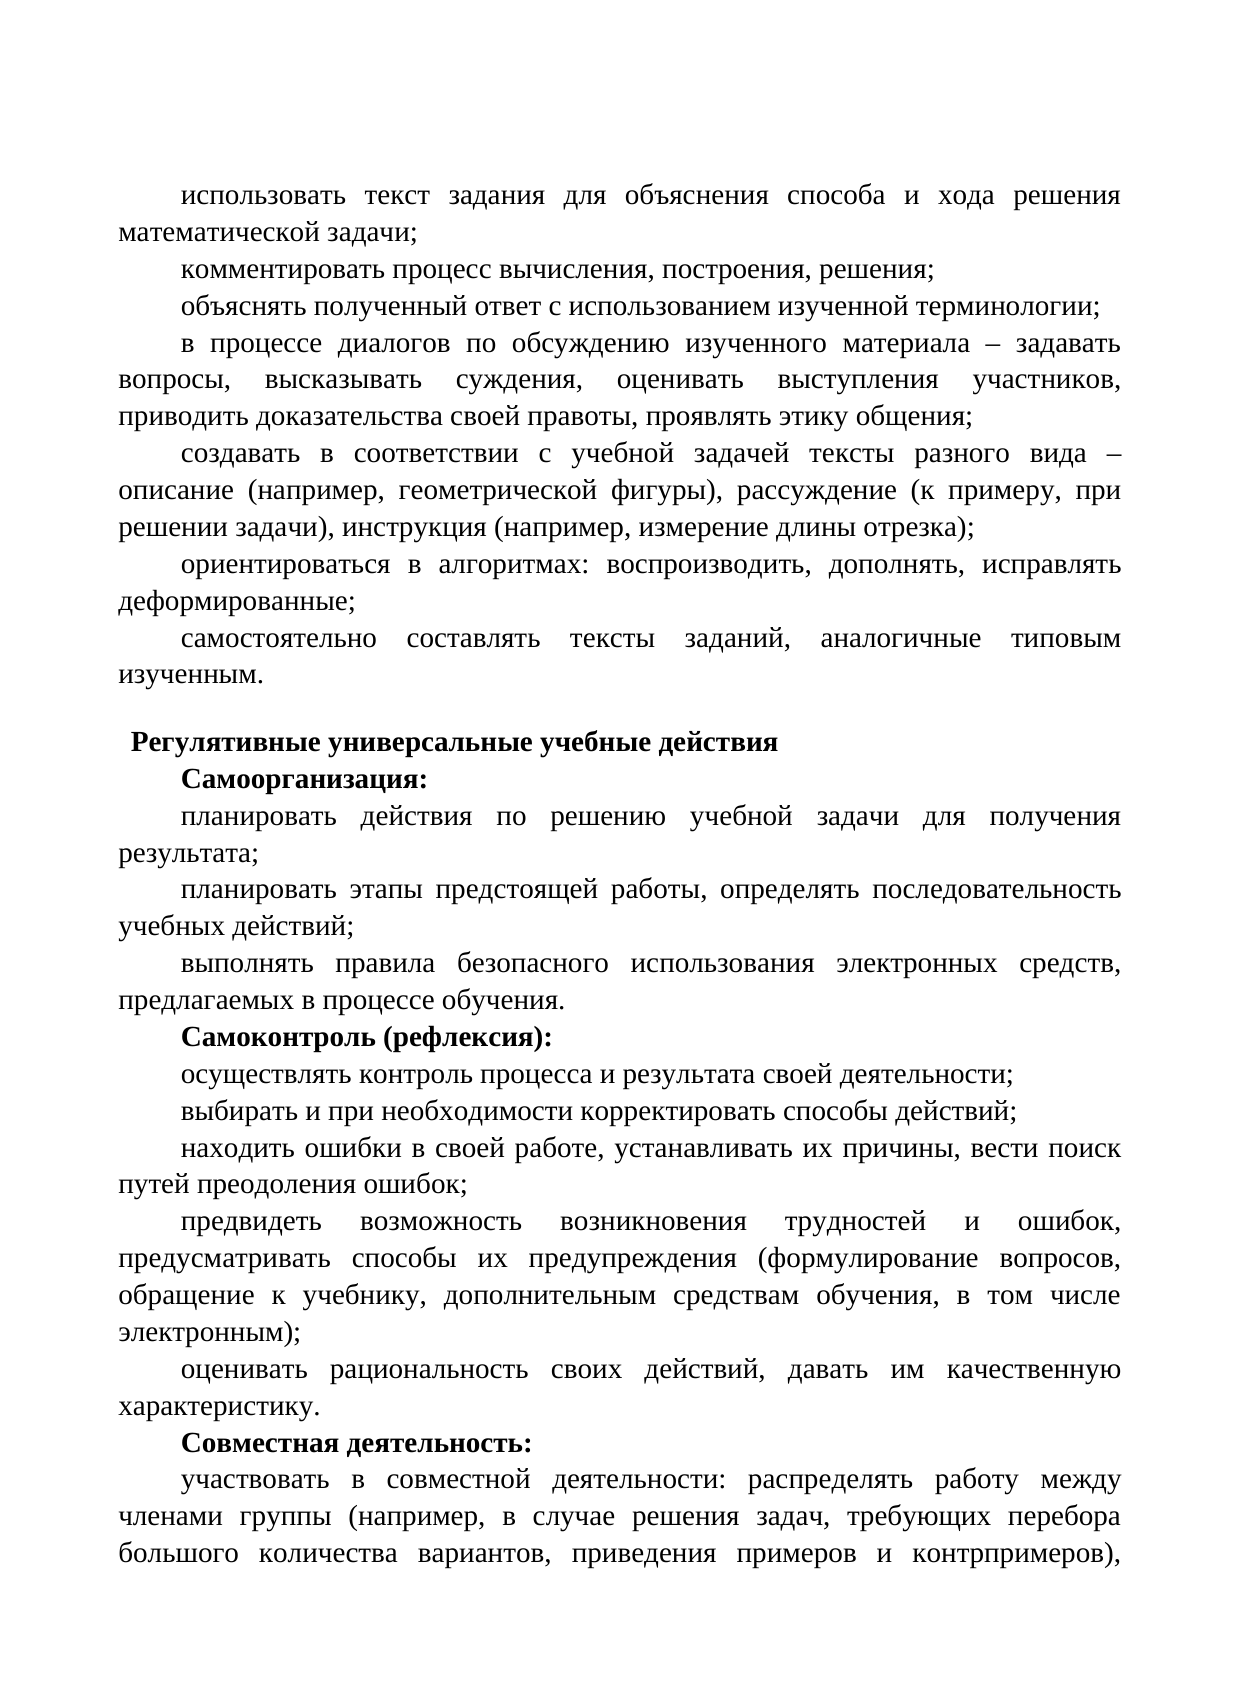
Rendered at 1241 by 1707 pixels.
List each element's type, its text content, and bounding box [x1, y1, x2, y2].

text Регулятивные универсальные учебные действия [131, 724, 1122, 758]
text выбирать и при необходимости корректировать способы действий; [118, 1093, 1122, 1126]
text ориентироваться в алгоритмах: воспроизводить, дополнять, исправлять деформированные; [118, 546, 1122, 616]
text создавать в соответствии с учебной задачей тексты разного вида – описание (например, геометрической фигуры), рассуждение (к примеру, при решении задачи), инструкция (например, измерение длины отрезка); [118, 435, 1122, 543]
text осуществлять контроль процесса и результата своей деятельности; [118, 1056, 1122, 1089]
text выполнять правила безопасного использования электронных средств, предлагаемых в процессе обучения. [118, 945, 1122, 1016]
text использовать текст задания для объяснения способа и хода решения математической задачи; [118, 177, 1122, 248]
text комментировать процесс вычисления, построения, решения; [118, 251, 1122, 284]
text оценивать рациональность своих действий, давать им качественную характеристику. [118, 1351, 1122, 1421]
text Самоконтроль (рефлексия): [118, 1019, 1122, 1053]
text планировать действия по решению учебной задачи для получения результата; [118, 798, 1122, 868]
text самостоятельно составлять тексты заданий, аналогичные типовым изученным. [118, 620, 1122, 690]
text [118, 1462, 1122, 1569]
text находить ошибки в своей работе, устанавливать их причины, вести поиск путей преодоления ошибок; [118, 1130, 1122, 1200]
text планировать этапы предстоящей работы, определять последовательность учебных действий; [118, 872, 1122, 942]
text в процессе диалогов по обсуждению изученного материала – задавать вопросы, высказывать суждения, оценивать выступления участников, приводить доказательства своей правоты, проявлять этику общения; [118, 325, 1122, 432]
text Самоорганизация: [118, 761, 1122, 794]
text предвидеть возможность возникновения трудностей и ошибок, предусматривать способы их предупреждения (формулирование вопросов, обращение к учебнику, дополнительным средствам обучения, в том числе электронным); [118, 1203, 1122, 1348]
text объяснять полученный ответ с использованием изученной терминологии; [118, 288, 1122, 321]
text Совместная деятельность: [118, 1425, 1122, 1458]
